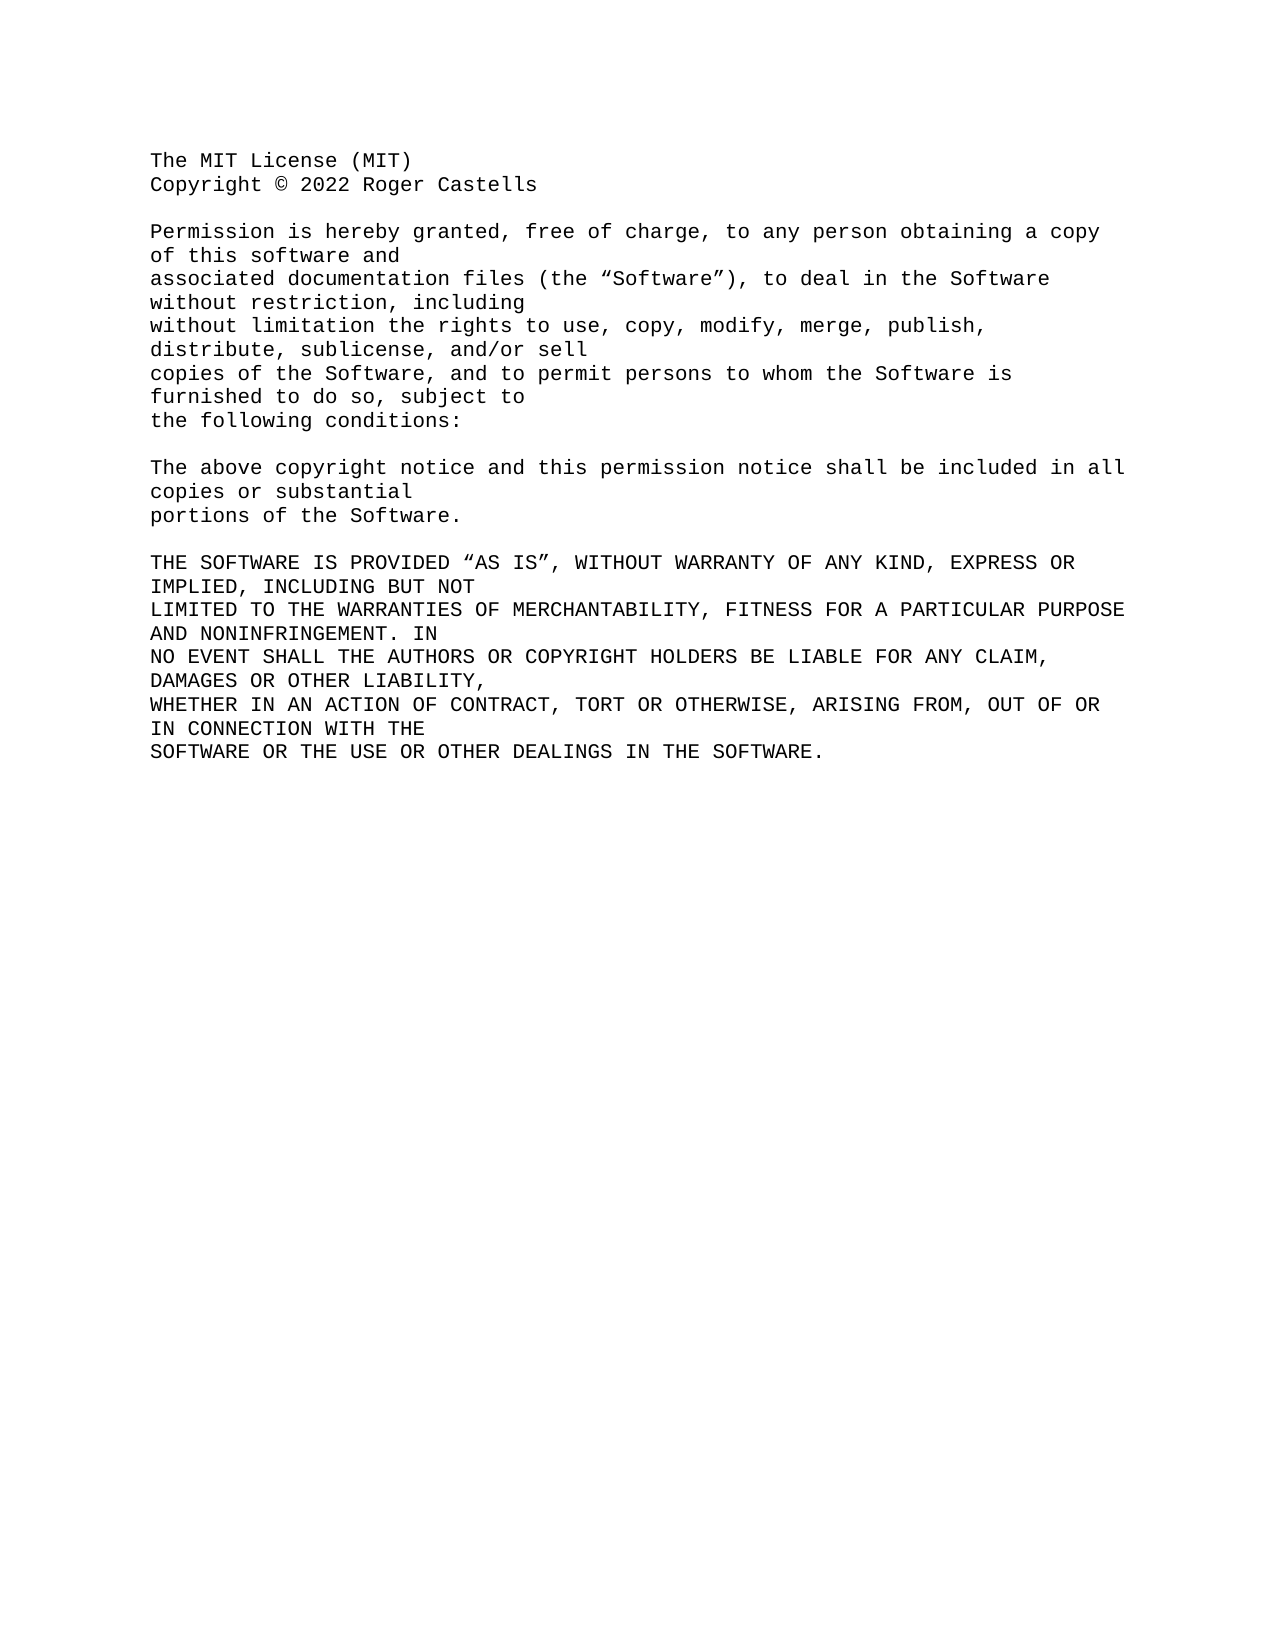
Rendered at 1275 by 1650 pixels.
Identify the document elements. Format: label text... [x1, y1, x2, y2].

text Permission is hereby granted, free of charge, to any person obtaining a copy of this software and [150, 221, 1125, 268]
text LIMITED TO THE WARRANTIES OF MERCHANTABILITY, FITNESS FOR A PARTICULAR PURPOSE AND NONINFRINGEMENT. IN [150, 599, 1125, 647]
text SOFTWARE OR THE USE OR OTHER DEALINGS IN THE SOFTWARE. [150, 741, 1125, 765]
text without limitation the rights to use, copy, modify, merge, publish, distribute, sublicense, and/or sell [150, 316, 1125, 363]
text The above copyright notice and this permission notice shall be included in all copies or substantial [150, 457, 1125, 505]
text WHETHER IN AN ACTION OF CONTRACT, TORT OR OTHERWISE, ARISING FROM, OUT OF OR IN CONNECTION WITH THE [150, 694, 1125, 741]
text THE SOFTWARE IS PROVIDED “AS IS”, WITHOUT WARRANTY OF ANY KIND, EXPRESS OR IMPLIED, INCLUDING BUT NOT [150, 552, 1125, 599]
text NO EVENT SHALL THE AUTHORS OR COPYRIGHT HOLDERS BE LIABLE FOR ANY CLAIM, DAMAGES OR OTHER LIABILITY, [150, 647, 1125, 694]
text copies of the Software, and to permit persons to whom the Software is furnished to do so, subject to [150, 363, 1125, 410]
text The MIT License (MIT) [150, 150, 1125, 174]
text associated documentation files (the “Software”), to deal in the Software without restriction, including [150, 268, 1125, 316]
text portions of the Software. [150, 505, 1125, 528]
text Copyright © 2022 Roger Castells [150, 174, 1125, 197]
text the following conditions: [150, 410, 1125, 434]
